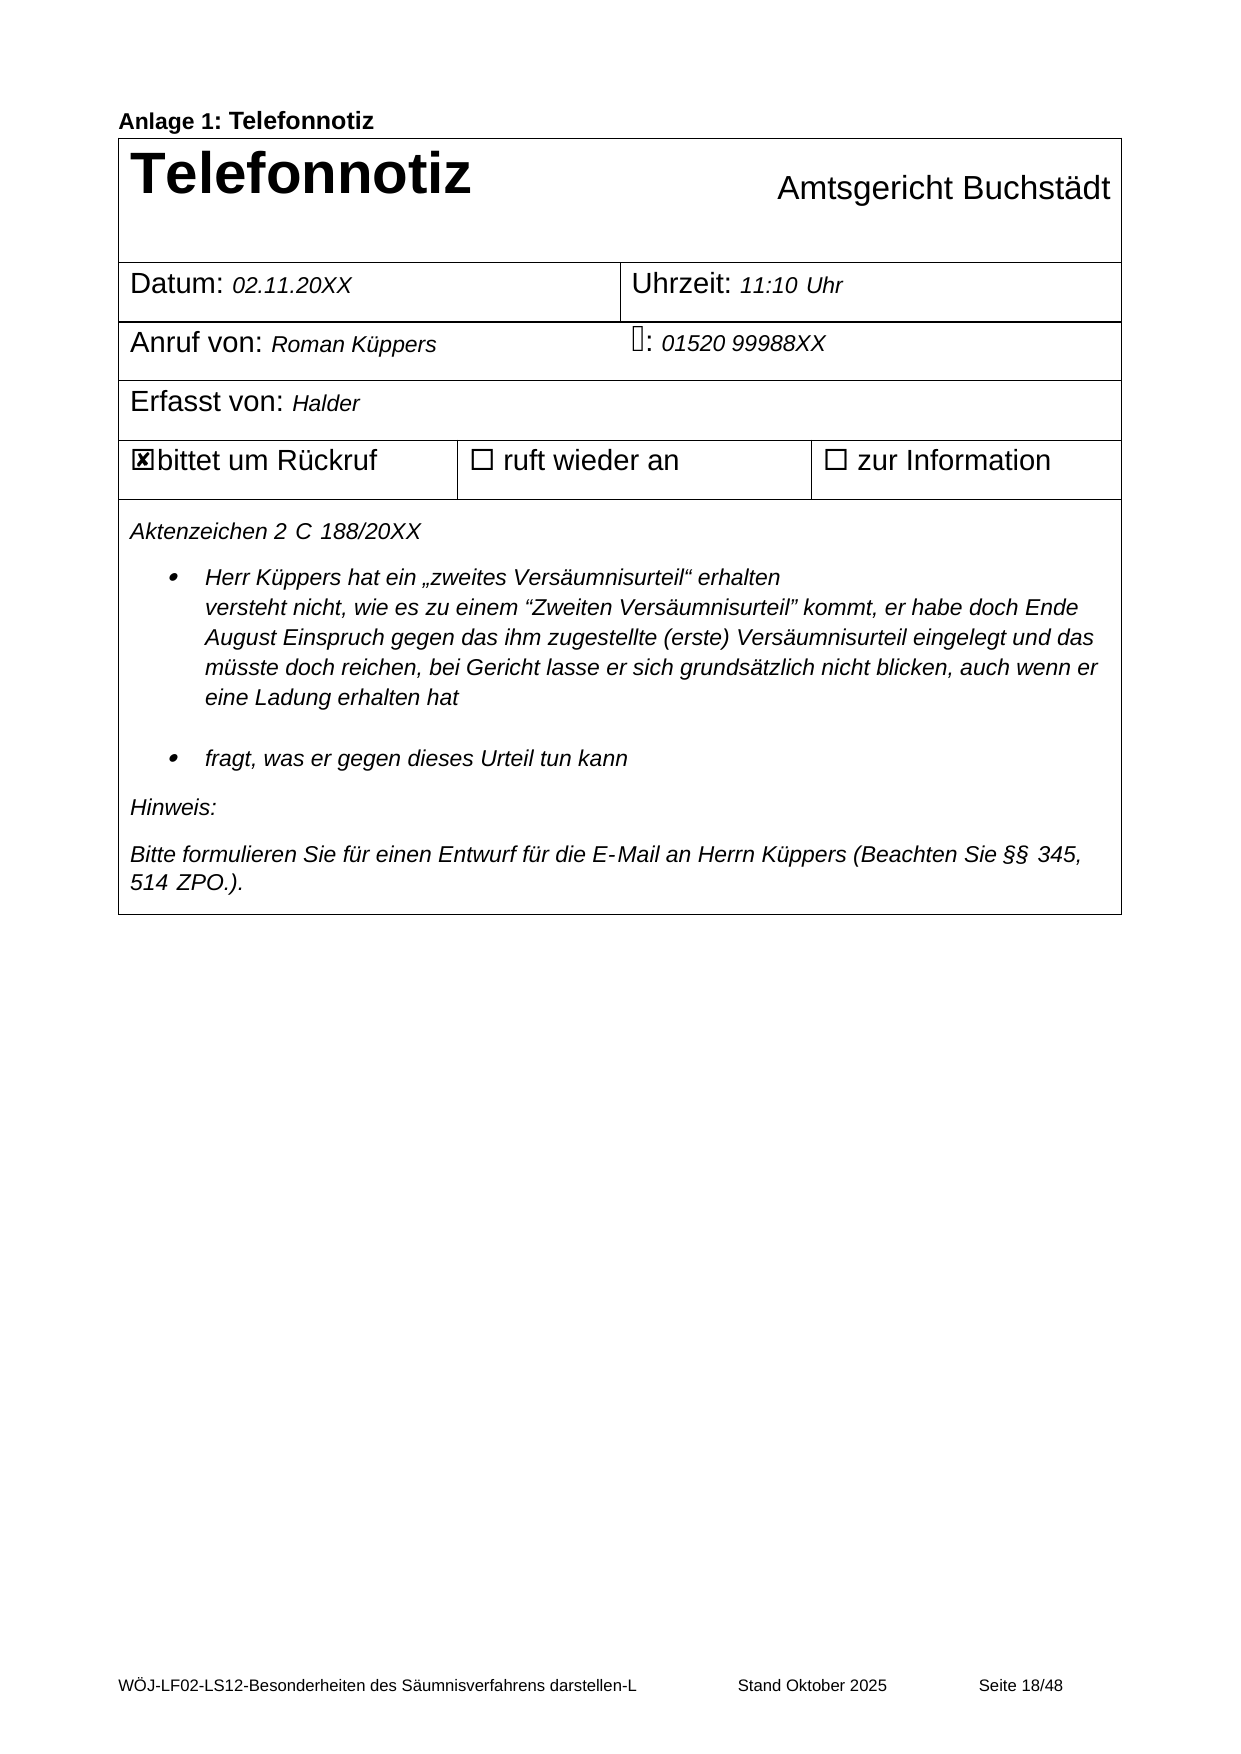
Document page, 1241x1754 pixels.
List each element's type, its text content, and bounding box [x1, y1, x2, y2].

text Anlage 1: Telefonnotiz [118, 106, 1134, 135]
